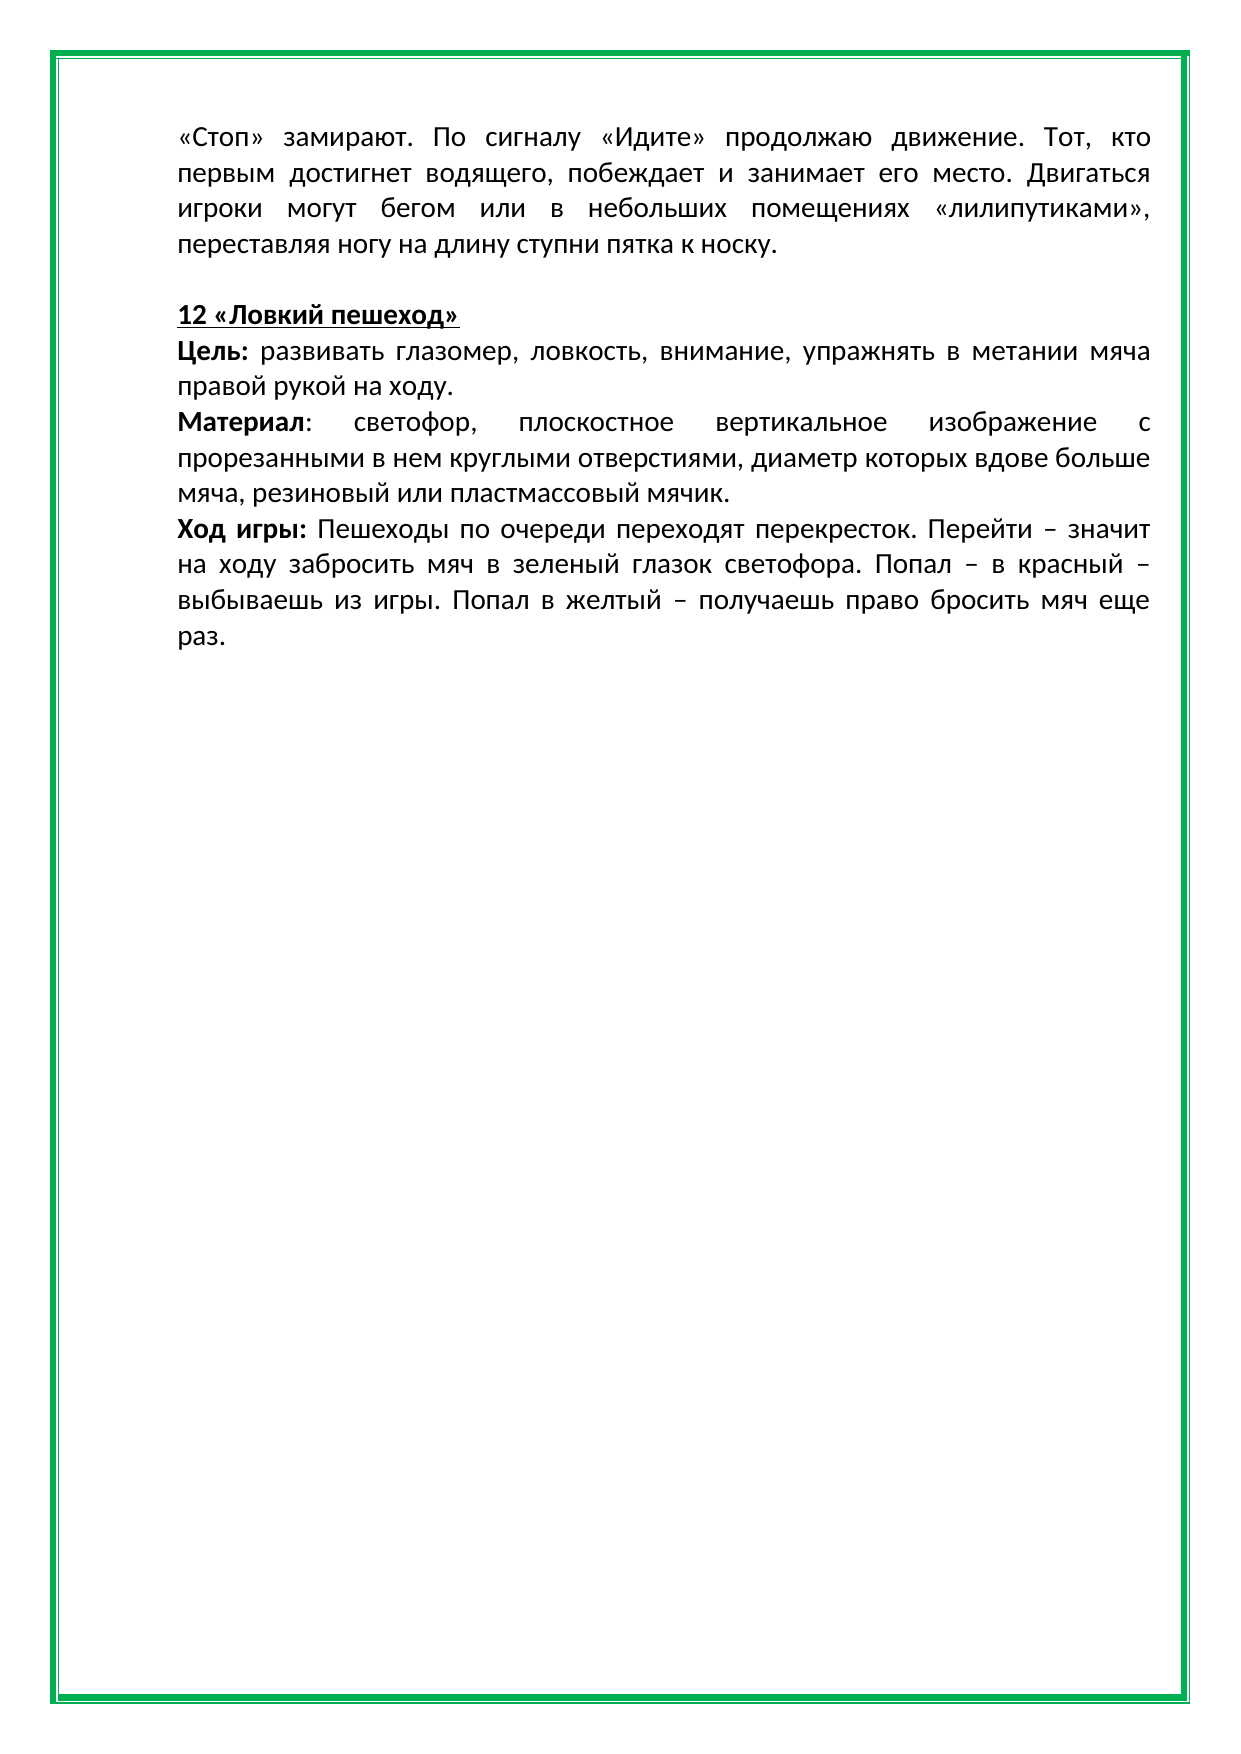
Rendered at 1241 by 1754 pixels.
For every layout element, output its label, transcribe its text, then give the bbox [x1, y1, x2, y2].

text Цель: развивать глазомер, ловкость, внимание, упражнять в метании мяча правой рукой на ходу. [177, 332, 1152, 403]
text Материал: светофор, плоскостное вертикальное изображение с прорезанными в нем круглыми отверстиями, диаметр которых вдове больше мяча, резиновый или пластмассовый мячик. [177, 403, 1152, 510]
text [177, 118, 1152, 261]
text Ход игры: Пешеходы по очереди переходят перекресток. Перейти – значит на ходу забросить мяч в зеленый глазок светофора. Попал – в красный –выбываешь из игры. Попал в желтый – получаешь право бросить мяч еще раз. [177, 510, 1152, 652]
text 12 «Ловкий пешеход» [177, 296, 1152, 332]
